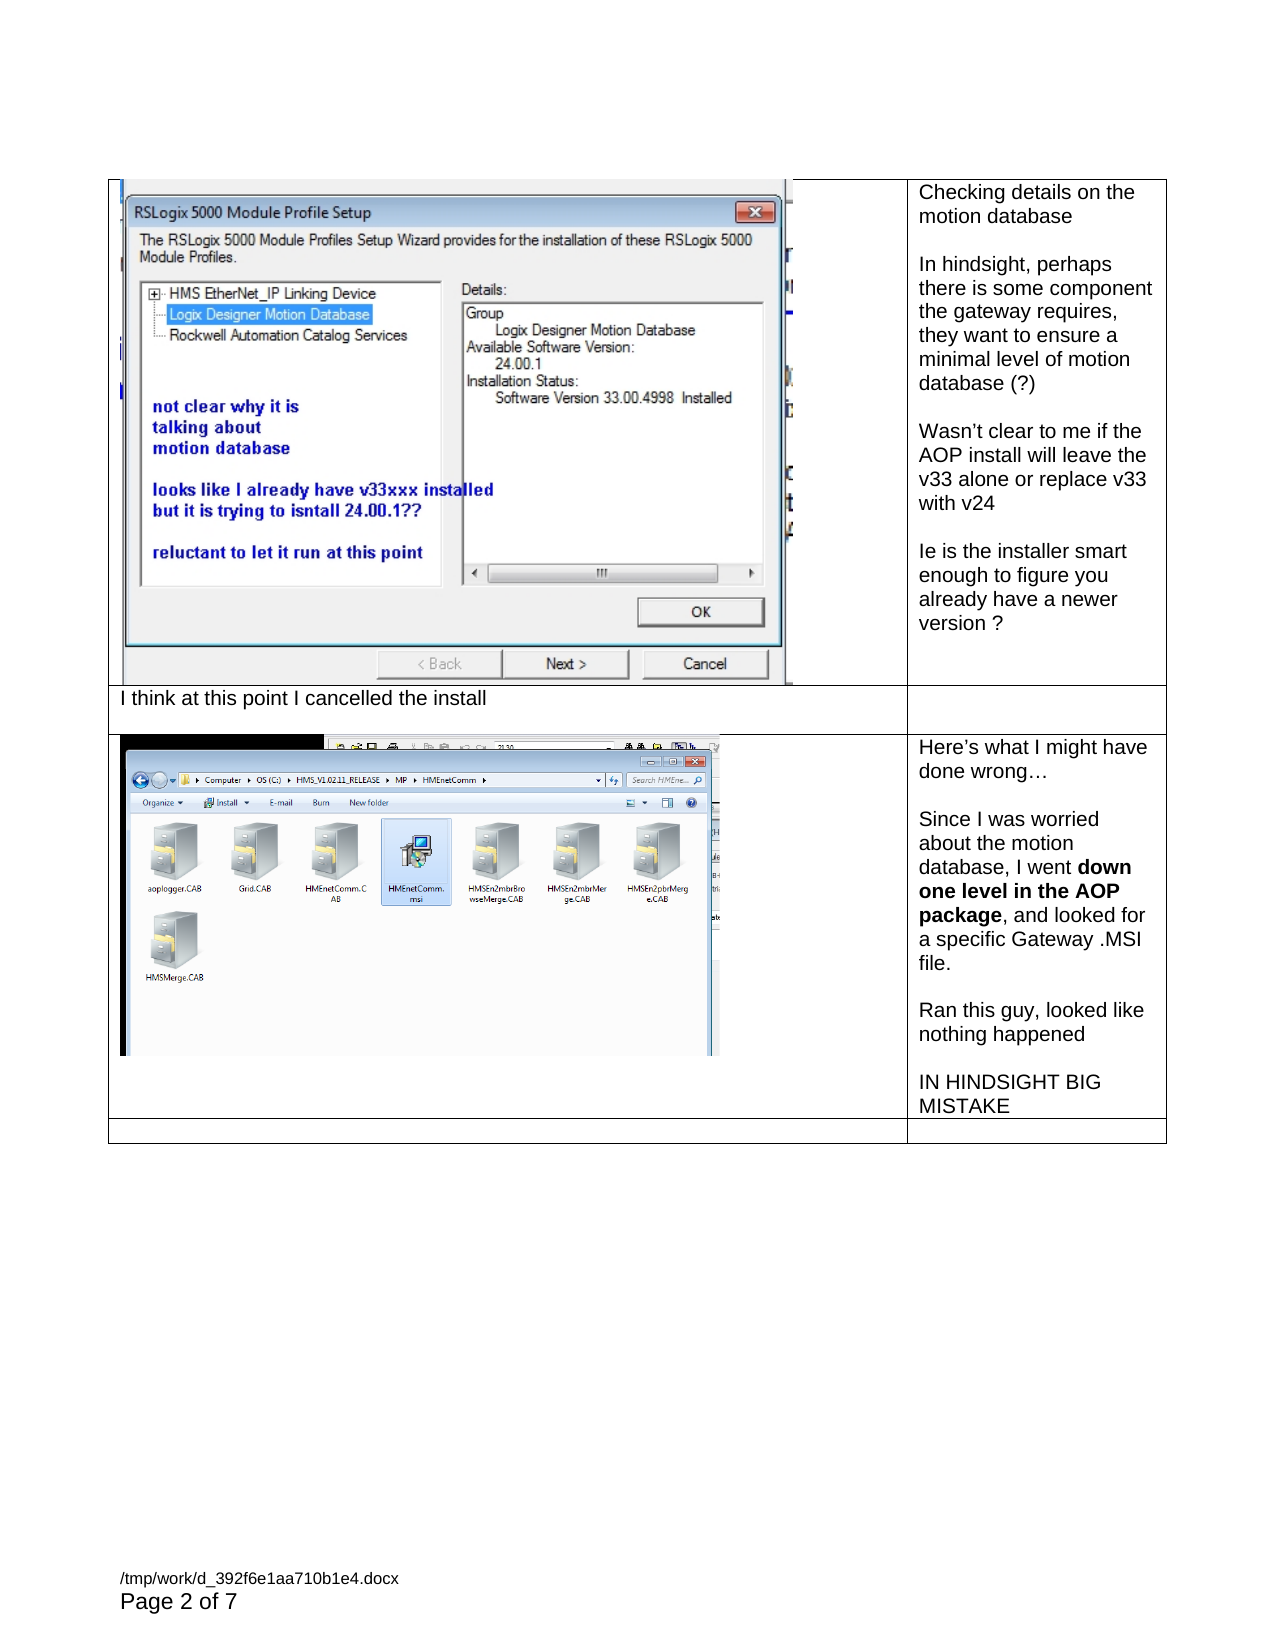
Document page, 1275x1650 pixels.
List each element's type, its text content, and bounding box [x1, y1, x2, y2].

table_cell [109, 1119, 907, 1143]
picture [120, 734, 720, 1056]
table_cell [908, 686, 1166, 734]
picture [120, 179, 793, 685]
table_cell [908, 1119, 1166, 1143]
table_cell [793, 180, 907, 685]
table_cell Here’s what I might have done wrong… Since I was worried about the motion database, I went down one level in the AOP package, and looked for a specific Gateway .MSI file. Ran this guy, looked like nothing happened IN HINDSIGHT BIG MISTAKE [908, 735, 1166, 1118]
table_cell Checking details on the motion database In hindsight, perhaps there is some component the gateway requires, they want to ensure a minimal level of motion database (?) Wasn’t clear to me if the AOP install will leave the v33 alone or replace v33 with v24 Ie is the installer smart enough to figure you already have a newer version ? [908, 180, 1166, 685]
table_cell I think at this point I cancelled the install [109, 686, 907, 734]
table_cell [109, 735, 907, 1118]
table_cell [109, 180, 120, 685]
